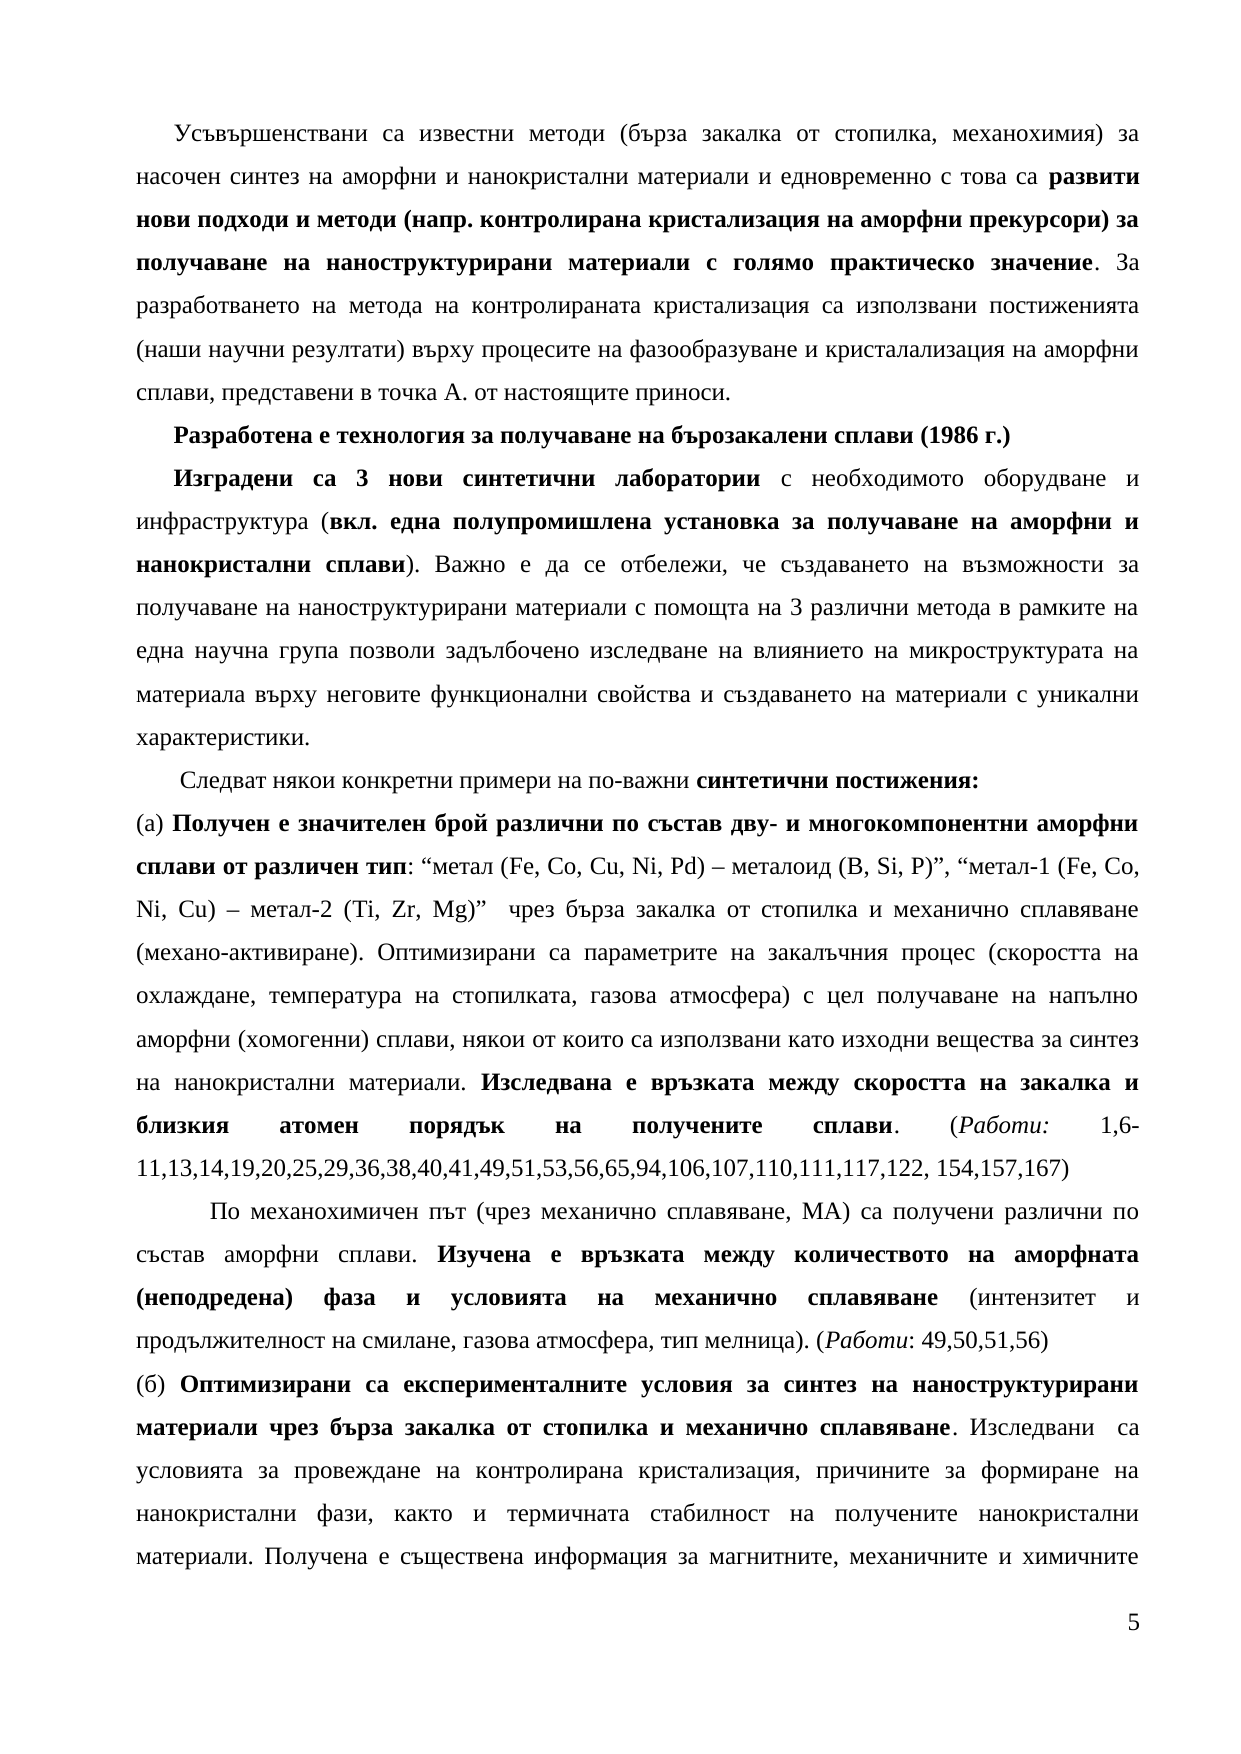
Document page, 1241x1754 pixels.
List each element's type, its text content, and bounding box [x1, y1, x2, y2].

text Следват някои конкретни примери на по-важни синтетични постижения: [136, 765, 1140, 794]
text (а) Получен е значителен брой различни по състав дву- и многокомпонентни аморфни сплави от различен тип: “метал (Fe, Co, Cu, Ni, Pd) – металоид (B, Si, P)”, “метал-1 (Fe, Co, Ni, Cu) – метал-2 (Ti, Zr, Mg)” чрез бърза закалка от стопилка и механично сплавяване (механо-активиране). Оптимизирани са параметрите на закалъчния процес (скоростта на охлаждане, температура на стопилката, газова атмосфера) с цел получаване на напълно аморфни (хомогенни) сплави, някои от които са използвани като изходни вещества за синтез на нанокристални материали. Изследвана е връзката между скоростта на закалка и близкия атомен порядък на получените сплави. (Работи: 1,6-11,13,14,19,20,25,29,36,38,40,41,49,51,53,56,65,94,106,107,110,111,117,122, 154,157,167) [136, 808, 1140, 1182]
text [136, 1369, 1140, 1570]
text Изградени са 3 нови синтетични лаборатории с необходимото оборудване и инфраструктура (вкл. една полупромишлена установка за получаване на аморфни и нанокристални сплави). Важно е да се отбележи, че създаването на възможности за получаване на наноструктурирани материали с помощта на 3 различни метода в рамките на една научна група позволи задълбочено изследване на влиянието на микроструктурата на материала върху неговите функционални свойства и създаването на материали с уникални характеристики. [136, 463, 1140, 751]
text По механохимичен път (чрез механично сплавяване, МА) са получени различни по състав аморфни сплави. Изучена е връзката между количеството на аморфната (неподредена) фаза и условията на механично сплавяване (интензитет и продължителност на смилане, газова атмосфера, тип мелница). (Работи: 49,50,51,56) [136, 1196, 1140, 1354]
text Усъвършенствани са известни методи (бърза закалка от стопилка, механохимия) за насочен синтез на аморфни и нанокристални материали и едновременно с това са развити нови подходи и методи (напр. контролирана кристализация на аморфни прекурсори) за получаване на наноструктурирани материали с голямо практическо значение. За разработването на метода на контролираната кристализация са използвани постиженията (наши научни резултати) върху процесите на фазообразуване и кристалализация на аморфни сплави, представени в точка А. от настоящите приноси. [136, 118, 1140, 406]
text Разработена е технология за получаване на бърозакалени сплави (1986 г.) [136, 420, 1140, 449]
